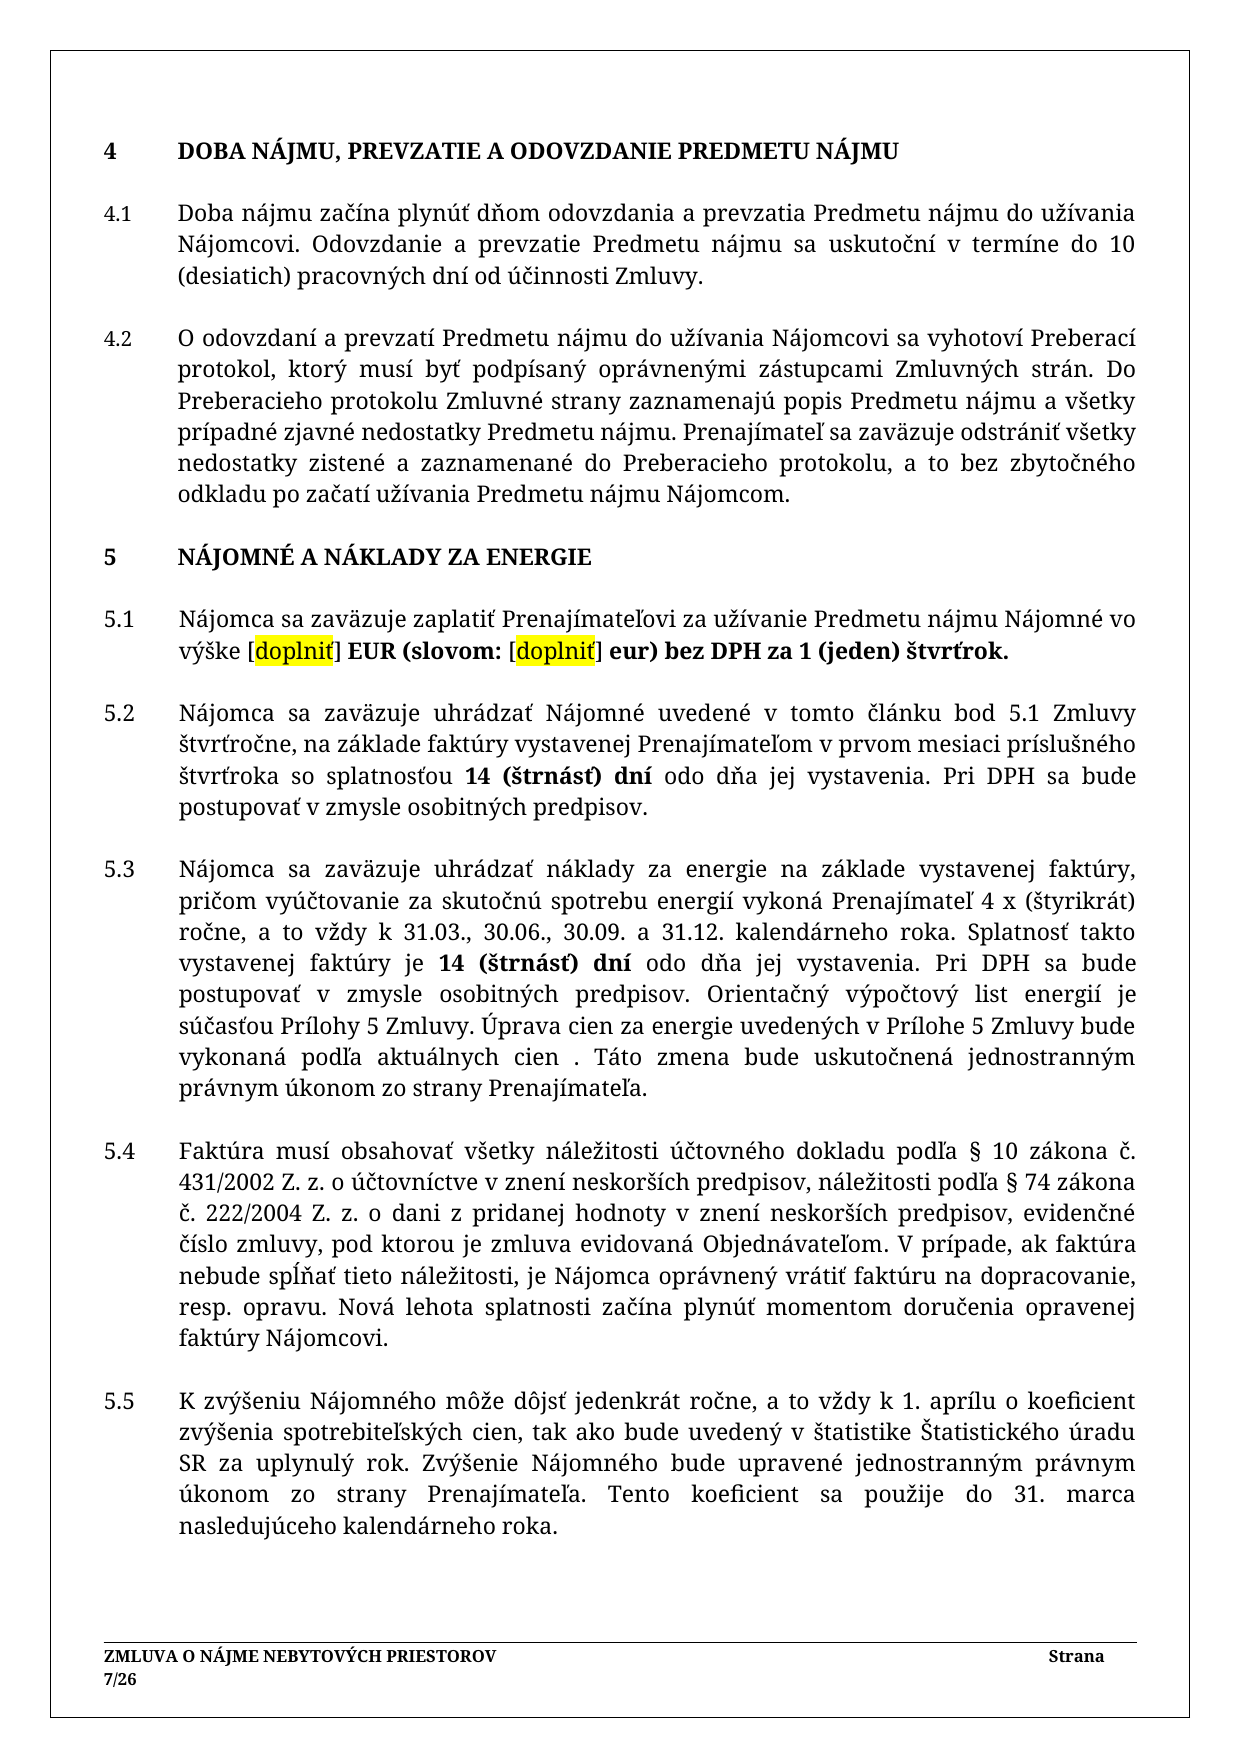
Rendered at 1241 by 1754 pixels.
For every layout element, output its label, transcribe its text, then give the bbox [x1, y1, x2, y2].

list Nájomca sa zaväzuje uhrádzať náklady za energie na základe vystavenej faktúry, pričom vyúčtovanie za skutočnú spotrebu energií vykoná Prenajímateľ 4 x (štyrikrát) ročne, a to vždy k 31.03., 30.06., 30.09. a 31.12. kalendárneho roka. Splatnosť takto vystavenej faktúry je 14 (štrnásť) dní odo dňa jej vystavenia. Pri DPH sa bude postupovať v zmysle osobitných predpisov. Orientačný výpočtový list energií je súčasťou Prílohy 5 Zmluvy. Úprava cien za energie uvedených v Prílohe 5 Zmluvy bude vykonaná podľa aktuálnych cien . Táto zmena bude uskutočnená jednostranným právnym úkonom zo strany Prenajímateľa. [103, 853, 1137, 1103]
list O odovzdaní a prevzatí Predmetu nájmu do užívania Nájomcovi sa vyhotoví Preberací protokol, ktorý musí byť podpísaný oprávnenými zástupcami Zmluvných strán. Do Preberacieho protokolu Zmluvné strany zaznamenajú popis Predmetu nájmu a všetky prípadné zjavné nedostatky Predmetu nájmu. Prenajímateľ sa zaväzuje odstrániť všetky nedostatky zistené a zaznamenané do Preberacieho protokolu, a to bez zbytočného odkladu po začatí užívania Predmetu nájmu Nájomcom. [103, 322, 1137, 510]
list Doba nájmu začína plynúť dňom odovzdania a prevzatia Predmetu nájmu do užívania Nájomcovi. Odovzdanie a prevzatie Predmetu nájmu sa uskutoční v termíne do 10 (desiatich) pracovných dní od účinnosti Zmluvy. [103, 197, 1137, 291]
list Nájomca sa zaväzuje uhrádzať Nájomné uvedené v tomto článku bod 5.1 Zmluvy štvrťročne, na základe faktúry vystavenej Prenajímateľom v prvom mesiaci príslušného štvrťroka so splatnosťou 14 (štrnásť) dní odo dňa jej vystavenia. Pri DPH sa bude postupovať v zmysle osobitných predpisov. [103, 697, 1137, 822]
list Faktúra musí obsahovať všetky náležitosti účtovného dokladu podľa § 10 zákona č. 431/2002 Z. z. o účtovníctve v znení neskorších predpisov, náležitosti podľa § 74 zákona č. 222/2004 Z. z. o dani z pridanej hodnoty v znení neskorších predpisov, evidenčné číslo zmluvy, pod ktorou je zmluva evidovaná Objednávateľom. V prípade, ak faktúra nebude spĺňať tieto náležitosti, je Nájomca oprávnený vrátiť faktúru na dopracovanie, resp. opravu. Nová lehota splatnosti začína plynúť momentom doručenia opravenej faktúry Nájomcovi. [103, 1135, 1137, 1353]
list K zvýšeniu Nájomného môže dôjsť jedenkrát ročne, a to vždy k 1. aprílu o koeficient zvýšenia spotrebiteľských cien, tak ako bude uvedený v štatistike Štatistického úradu SR za uplynulý rok. Zvýšenie Nájomného bude upravené jednostranným právnym úkonom zo strany Prenajímateľa. Tento koeficient sa použije do 31. marca nasledujúceho kalendárneho roka. [103, 1385, 1137, 1541]
list DOBA NÁJMU, PREVZATIE A ODOVZDANIE PREDMETU NÁJMU [103, 135, 1137, 166]
list Nájomca sa zaväzuje zaplatiť Prenajímateľovi za užívanie Predmetu nájmu Nájomné vo výške [doplniť] EUR (slovom: [doplniť] eur) bez DPH za 1 (jeden) štvrťrok. [103, 603, 1137, 666]
list NÁJOMNÉ A NÁKLADY ZA ENERGIE [103, 541, 1137, 572]
